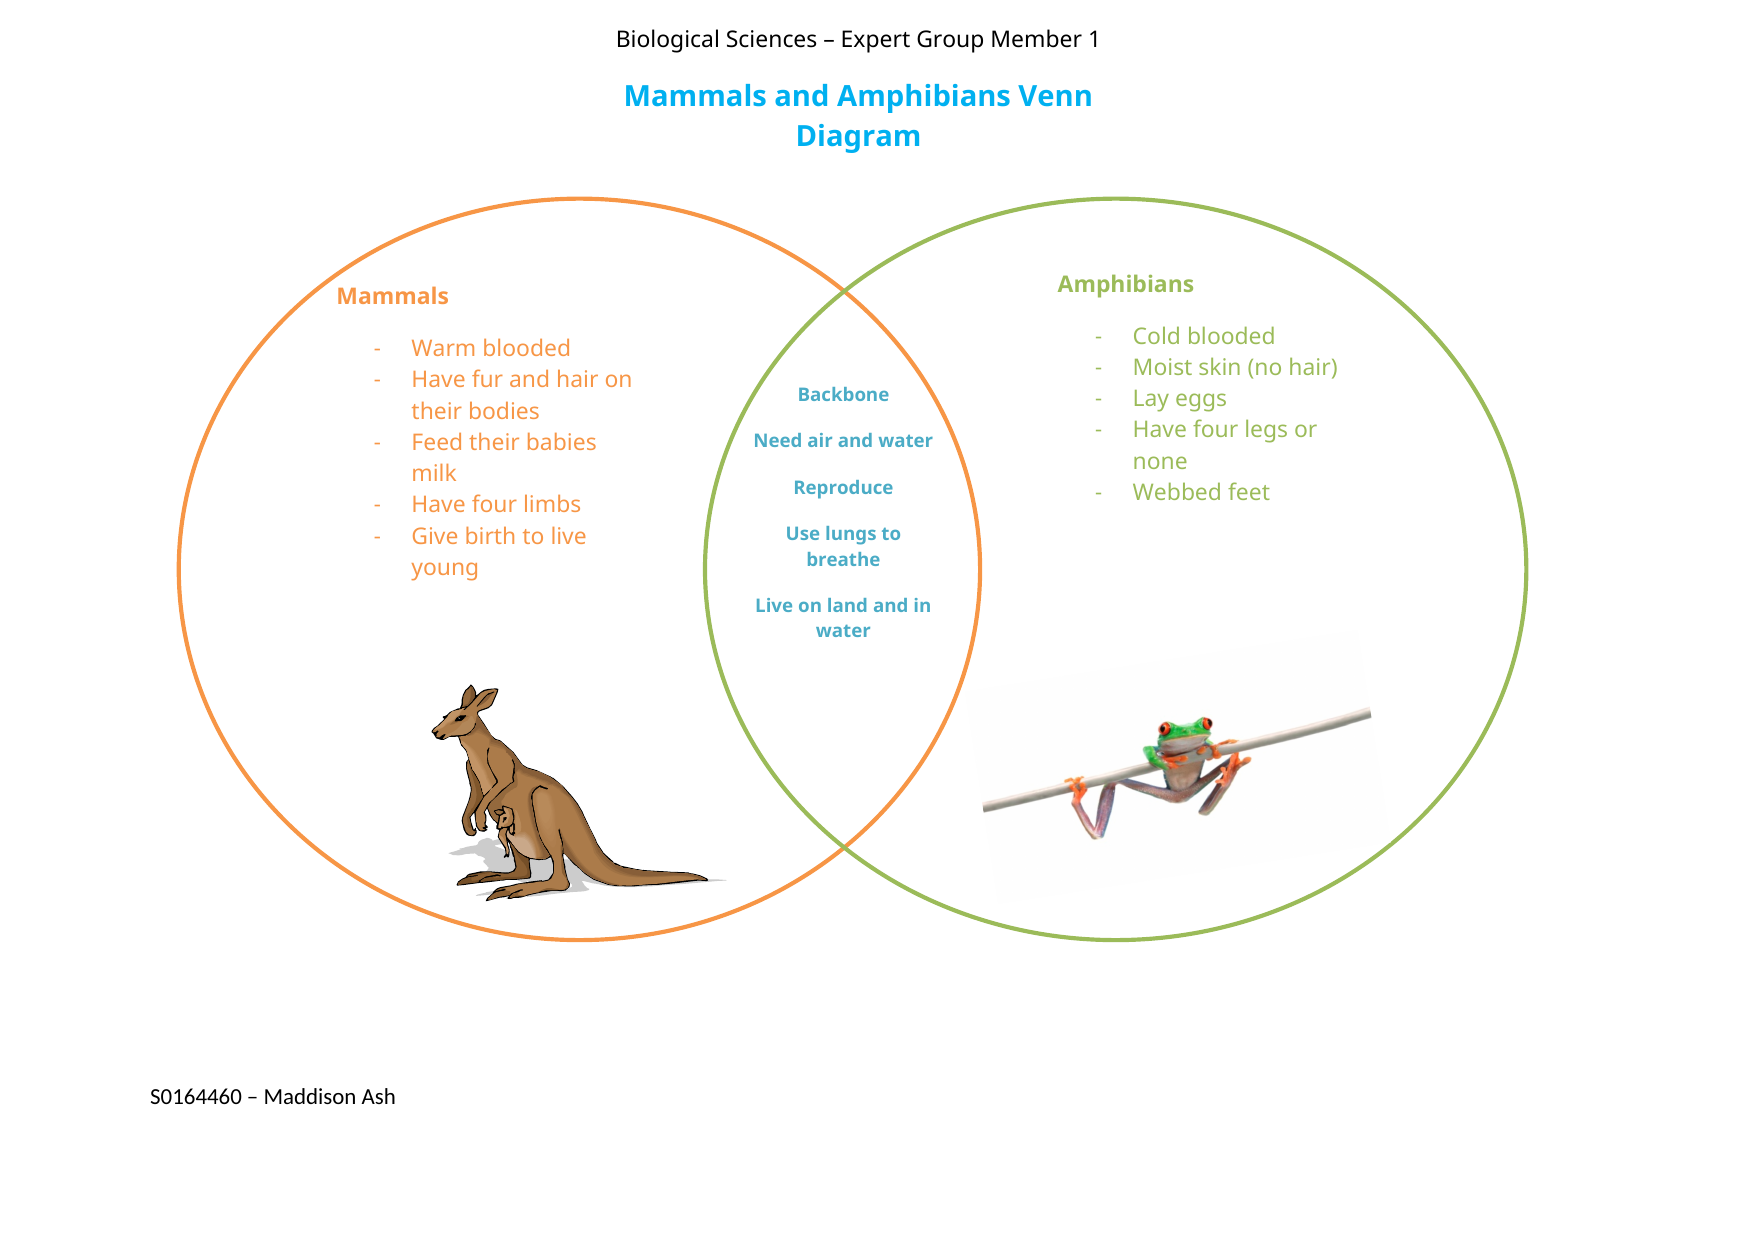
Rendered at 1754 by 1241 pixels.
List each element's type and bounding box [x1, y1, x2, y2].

picture [965, 630, 1390, 904]
